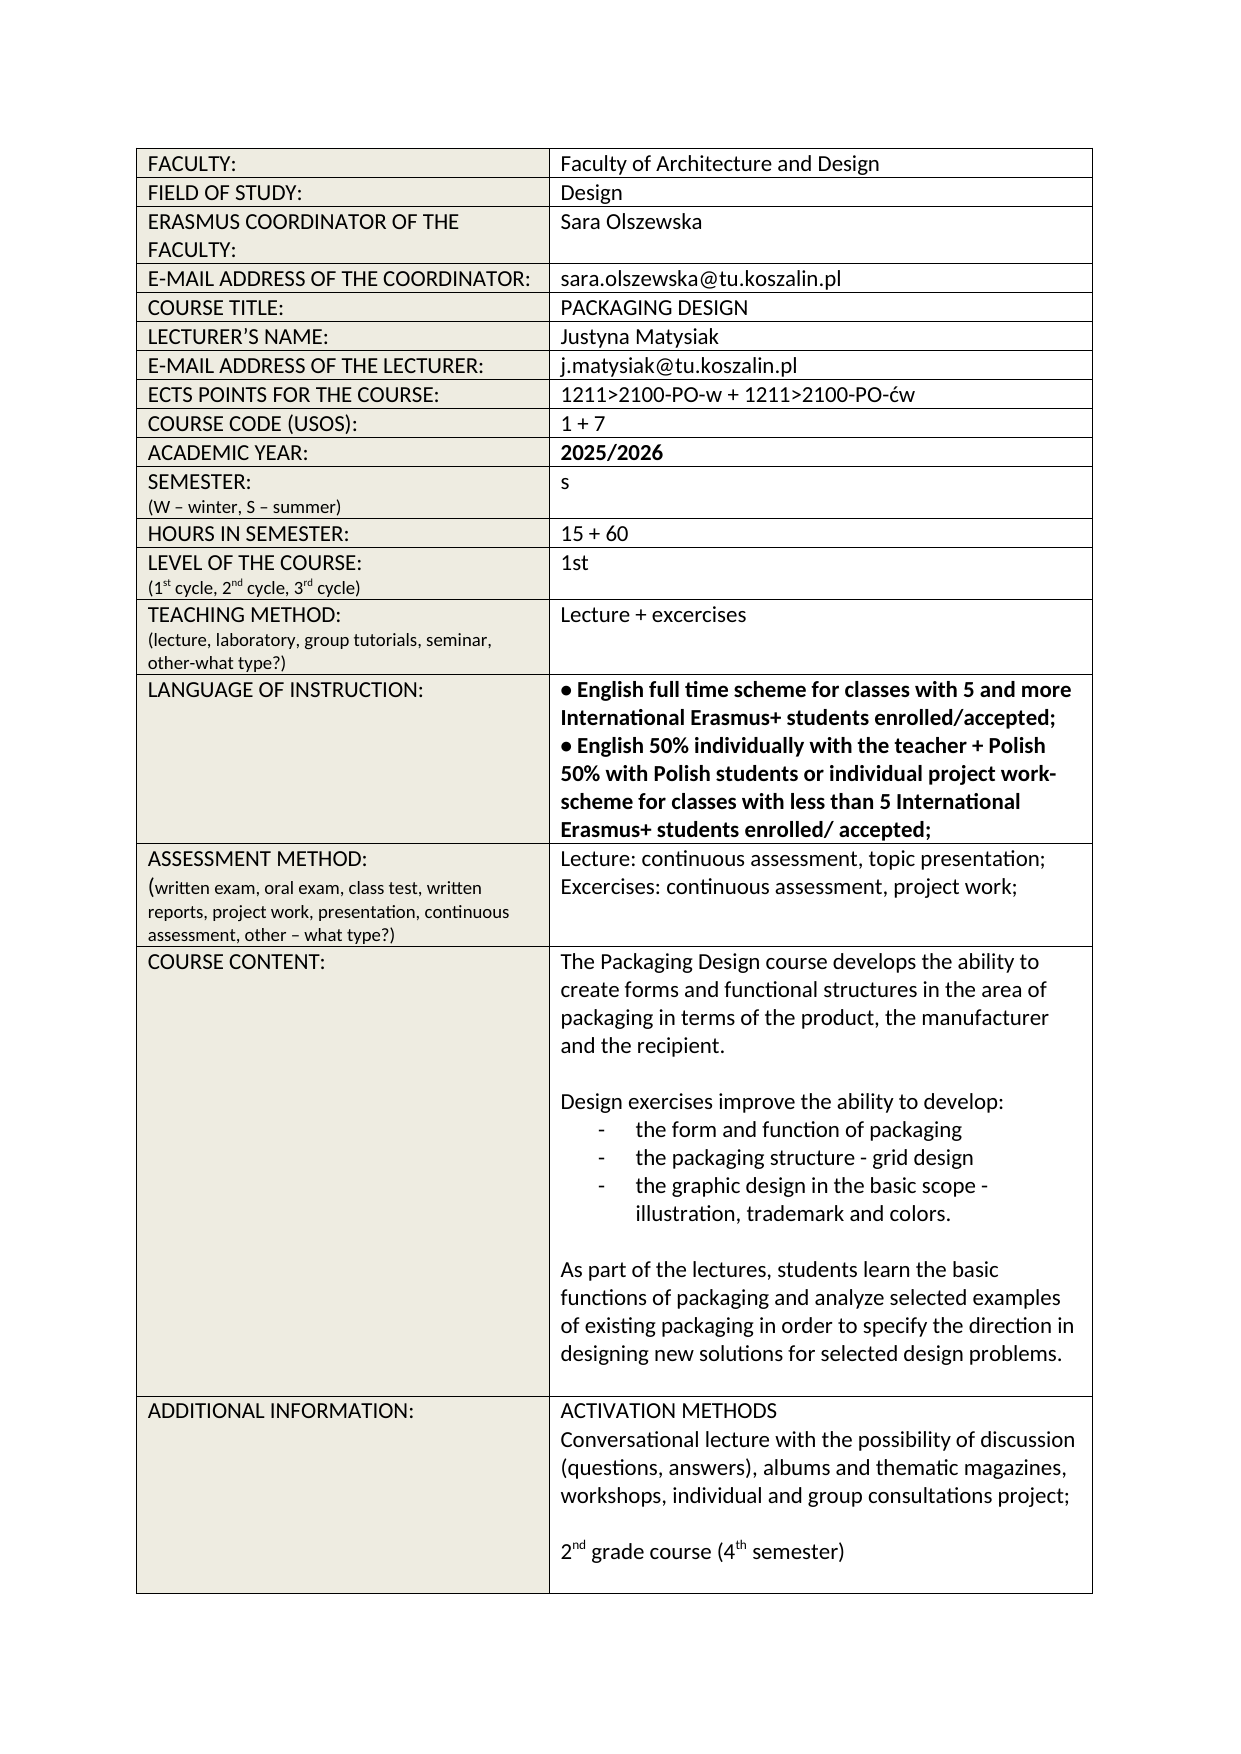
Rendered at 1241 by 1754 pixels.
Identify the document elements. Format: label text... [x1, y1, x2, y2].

table_cell Sara Olszewska [550, 207, 1092, 263]
table_cell sara.olszewska@tu.koszalin.pl [550, 264, 1092, 292]
table_cell ERASMUS COORDINATOR OF THE FACULTY: [137, 207, 549, 263]
table_cell 15 + 60 [550, 519, 1092, 547]
table_cell COURSE CODE (USOS): [137, 409, 549, 437]
table_header Faculty of Architecture and Design [550, 149, 1092, 177]
table_cell Lecture + excercises [550, 600, 1092, 674]
table_cell LANGUAGE OF INSTRUCTION: [137, 675, 549, 843]
table_cell 1st [550, 548, 1092, 599]
table_cell 1 + 7 [550, 409, 1092, 437]
table_cell ADDITIONAL INFORMATION: [137, 1397, 549, 1593]
table_cell E-MAIL ADDRESS OF THE LECTURER: [137, 351, 549, 379]
table_cell ACADEMIC YEAR: [137, 438, 549, 466]
table_cell 1211>2100-PO-w + 1211>2100-PO-ćw [550, 380, 1092, 408]
table_cell ASSESSMENT METHOD: (written exam, oral exam, class test, written reports, project work, presentation, continuous assessment, other – what type?) [137, 844, 549, 946]
table_cell Design [550, 178, 1092, 206]
table_cell • English full time scheme for classes with 5 and more International Erasmus+ students enrolled/accepted; • English 50% individually with the teacher + Polish 50% with Polish students or individual project work- scheme for classes with less than 5 International Erasmus+ students enrolled/ accepted; [550, 675, 1092, 843]
table_cell PACKAGING DESIGN [550, 293, 1092, 321]
table_cell FIELD OF STUDY: [137, 178, 549, 206]
table_cell The Packaging Design course develops the ability to create forms and functional structures in the area of packaging in terms of the product, the manufacturer and the recipient. Design exercises improve the ability to develop: the form and function of packaging the packaging structure - grid design the graphic design in the basic scope - illustration, trademark and colors. As part of the lectures, students learn the basic functions of packaging and analyze selected examples of existing packaging in order to specify the direction in designing new solutions for selected design problems. [550, 947, 1092, 1396]
table_cell ACTIVATION METHODS Conversational lecture with the possibility of discussion (questions, answers), albums and thematic magazines, workshops, individual and group consultations project; 2nd grade course (4th semester) [550, 1397, 1092, 1593]
table_cell E-MAIL ADDRESS OF THE COORDINATOR: [137, 264, 549, 292]
table_cell LEVEL OF THE COURSE: (1st cycle, 2nd cycle, 3rd cycle) [137, 548, 549, 599]
table_cell COURSE TITLE: [137, 293, 549, 321]
table_header FACULTY: [137, 149, 549, 177]
table_cell Lecture: continuous assessment, topic presentation; Excercises: continuous assessment, project work; [550, 844, 1092, 946]
table_cell s [550, 467, 1092, 518]
table_cell TEACHING METHOD: (lecture, laboratory, group tutorials, seminar, other-what type?) [137, 600, 549, 674]
table_cell j.matysiak@tu.koszalin.pl [550, 351, 1092, 379]
table_cell HOURS IN SEMESTER: [137, 519, 549, 547]
table_cell 2025/2026 [550, 438, 1092, 466]
table_cell ECTS POINTS FOR THE COURSE: [137, 380, 549, 408]
table_cell COURSE CONTENT: [137, 947, 549, 1396]
table_cell Justyna Matysiak [550, 322, 1092, 350]
table_cell LECTURER’S NAME: [137, 322, 549, 350]
table_cell SEMESTER: (W – winter, S – summer) [137, 467, 549, 518]
